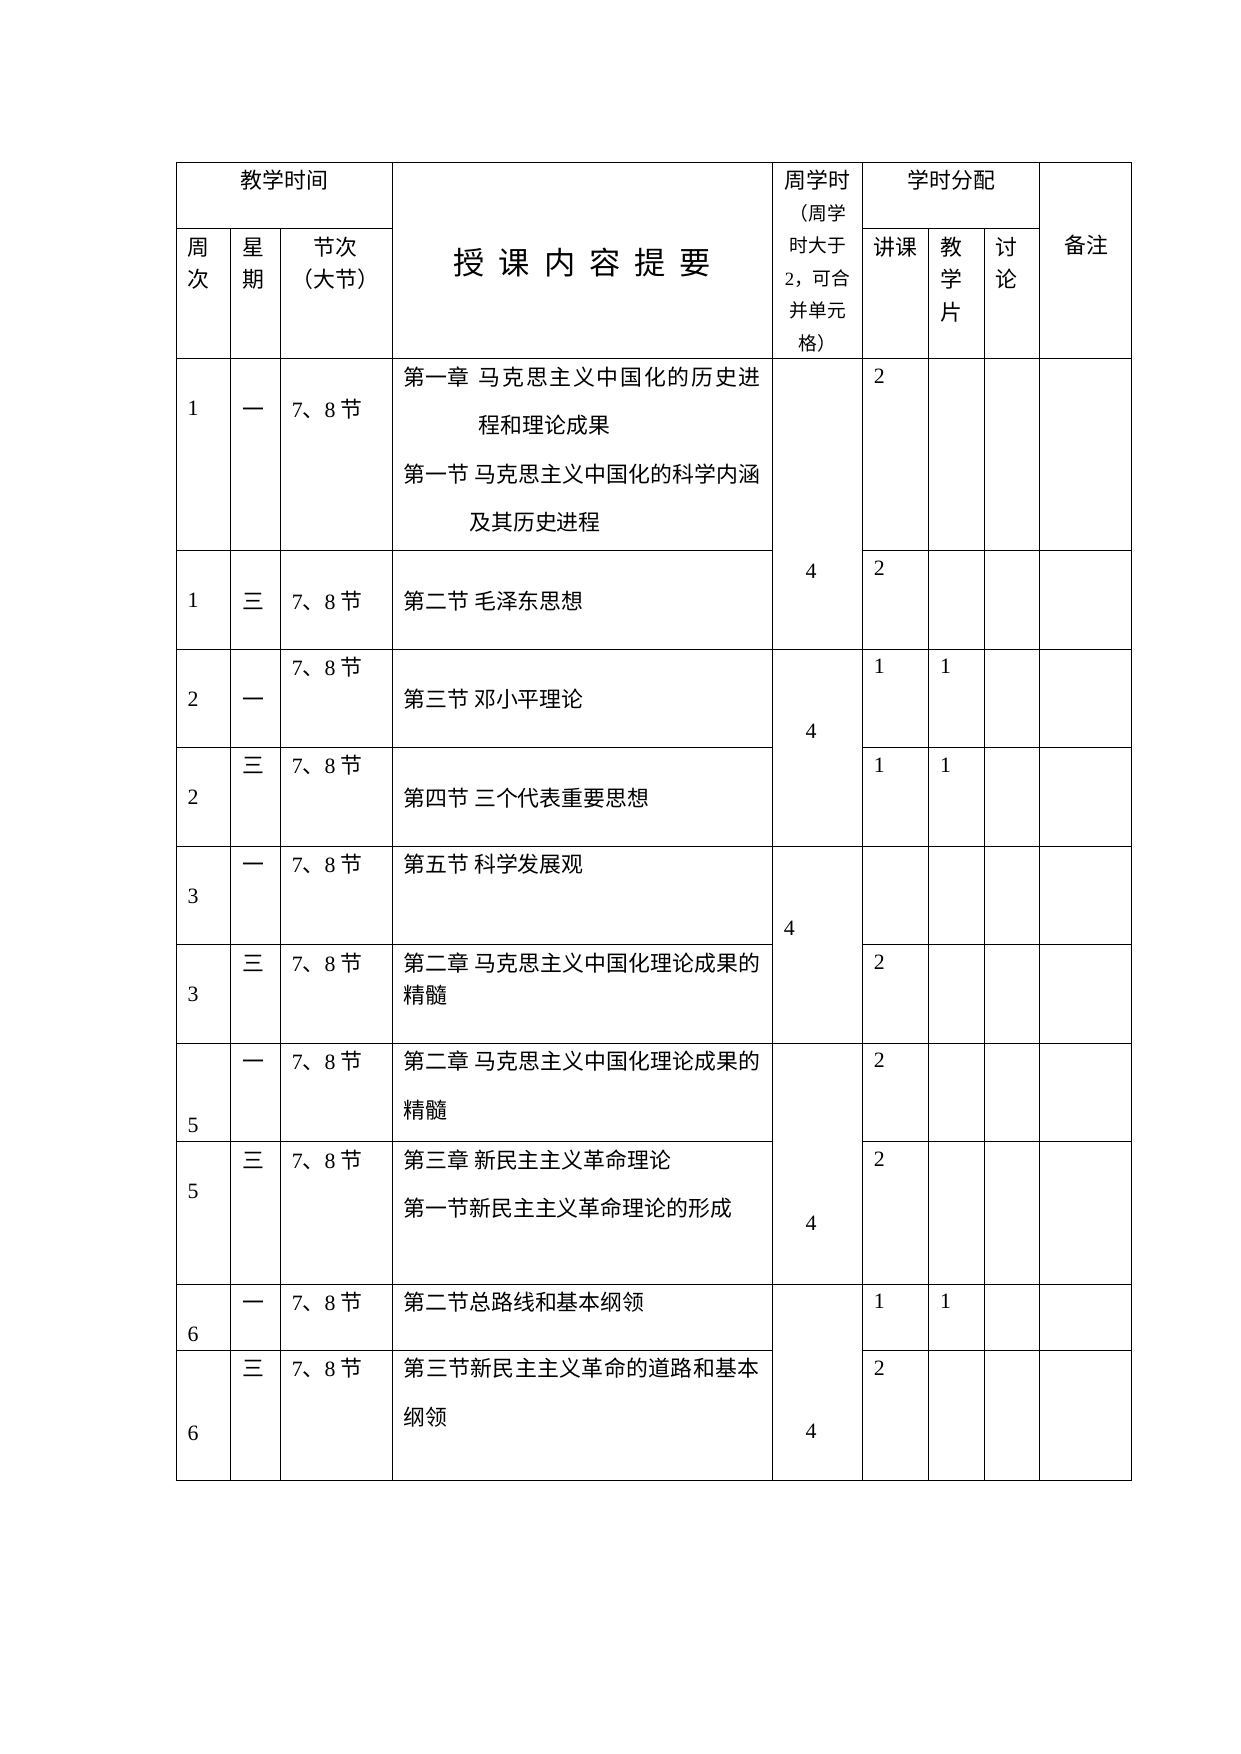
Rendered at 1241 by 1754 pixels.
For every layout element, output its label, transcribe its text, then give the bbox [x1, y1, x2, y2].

table_cell 周次 [177, 229, 230, 358]
table_cell 讨论 [985, 229, 1039, 358]
table_cell 一 [231, 359, 280, 550]
table_cell 一 [231, 1285, 280, 1350]
table_cell [1040, 1351, 1131, 1480]
table_cell 节次 （大节） [281, 229, 392, 358]
table_cell 4 [773, 1044, 862, 1284]
table_cell 1 [177, 359, 230, 550]
table_cell [985, 847, 1039, 944]
table_cell 第四节 三个代表重要思想 [393, 748, 772, 846]
table_cell 第二节 毛泽东思想 [393, 551, 772, 648]
table_cell 6 [177, 1285, 230, 1350]
table_header 备注 [1040, 163, 1131, 358]
table_cell 三 [231, 1142, 280, 1284]
table_cell [929, 551, 984, 648]
table_cell 星期 [231, 229, 280, 358]
table_cell 7、8节 [281, 650, 392, 747]
table_cell 一 [231, 650, 280, 747]
table_cell [985, 650, 1039, 747]
table_cell 1 [177, 551, 230, 648]
table_cell 2 [863, 359, 928, 550]
table_cell 2 [177, 748, 230, 846]
table_cell 第三节新民主主义革命的道路和基本纲领 [393, 1351, 772, 1480]
table_cell [1040, 650, 1131, 747]
table_cell [985, 1044, 1039, 1141]
table_cell 5 [177, 1142, 230, 1284]
table_cell 三 [231, 551, 280, 648]
table_cell [1040, 945, 1131, 1043]
table_cell 1 [929, 650, 984, 747]
table_cell 一 [231, 1044, 280, 1141]
table_cell 三 [231, 1351, 280, 1480]
table_cell 7、8节 [281, 847, 392, 944]
table_cell 4 [773, 1285, 862, 1480]
table_cell [1040, 1285, 1131, 1350]
table_cell 1 [929, 1285, 984, 1350]
table_cell 马克思主义中国化的历史进程和理论成果 第一节 马克思主义中国化的科学内涵及其历史进程 [393, 359, 772, 550]
table_cell 2 [863, 1142, 928, 1284]
table_cell 一 [231, 847, 280, 944]
table_cell 7、8节 [281, 1351, 392, 1480]
table_cell 2 [863, 1044, 928, 1141]
table_header 学时分配 [863, 163, 1039, 228]
table_cell [1040, 1044, 1131, 1141]
table_cell 1 [863, 650, 928, 747]
table_cell [929, 1044, 984, 1141]
table_header 教学时间 [177, 163, 392, 228]
table_cell 5 [177, 1044, 230, 1141]
table_cell 2 [177, 650, 230, 747]
table_header 周学时 （周学时大于2，可合并单元格） [773, 163, 862, 358]
table_cell [985, 1142, 1039, 1284]
table_cell [1040, 359, 1131, 550]
table_cell 3 [177, 847, 230, 944]
table_cell [929, 847, 984, 944]
table_cell 4 [773, 359, 862, 648]
table_cell 第二节总路线和基本纲领 [393, 1285, 772, 1350]
table_cell [985, 748, 1039, 846]
table_cell 6 [177, 1351, 230, 1480]
table_cell 7、8节 [281, 748, 392, 846]
table_cell 2 [863, 945, 928, 1043]
table_cell 第五节 科学发展观 [393, 847, 772, 944]
table_cell [929, 359, 984, 550]
table_cell 1 [929, 748, 984, 846]
table_cell [985, 359, 1039, 550]
table_cell 4 [773, 650, 862, 846]
table_cell [929, 945, 984, 1043]
table_cell 第二章 马克思主义中国化理论成果的精髓 [393, 1044, 772, 1141]
table_cell 7、8节 [281, 551, 392, 648]
table_cell 7、8节 [281, 1285, 392, 1350]
table_cell [1040, 551, 1131, 648]
table_cell 第三节 邓小平理论 [393, 650, 772, 747]
table_cell [929, 1351, 984, 1480]
table_cell [985, 551, 1039, 648]
table_cell 3 [177, 945, 230, 1043]
table_header 授 课 内 容 提 要 [393, 163, 772, 358]
table_cell 2 [863, 551, 928, 648]
table_cell 三 [231, 748, 280, 846]
table_cell [985, 1351, 1039, 1480]
table_cell [1040, 748, 1131, 846]
table_cell [1040, 1142, 1131, 1284]
table_cell 7、8节 [281, 1044, 392, 1141]
table_cell [863, 847, 928, 944]
table_cell 1 [863, 748, 928, 846]
table_cell 7、8节 [281, 1142, 392, 1284]
table_cell [1040, 847, 1131, 944]
table_cell 第二章 马克思主义中国化理论成果的精髓 [393, 945, 772, 1043]
table_cell 1 [863, 1285, 928, 1350]
table_cell 教学片 [929, 229, 984, 358]
table_cell 第三章 新民主主义革命理论 第一节新民主主义革命理论的形成 [393, 1142, 772, 1284]
table_cell 4 [773, 847, 862, 1043]
table_cell [929, 1142, 984, 1284]
table_cell 2 [863, 1351, 928, 1480]
table_cell 三 [231, 945, 280, 1043]
table_cell 7、8节 [281, 945, 392, 1043]
table_cell [985, 1285, 1039, 1350]
table_cell 讲课 [863, 229, 928, 358]
table_cell [985, 945, 1039, 1043]
table_cell 7、8节 [281, 359, 392, 550]
